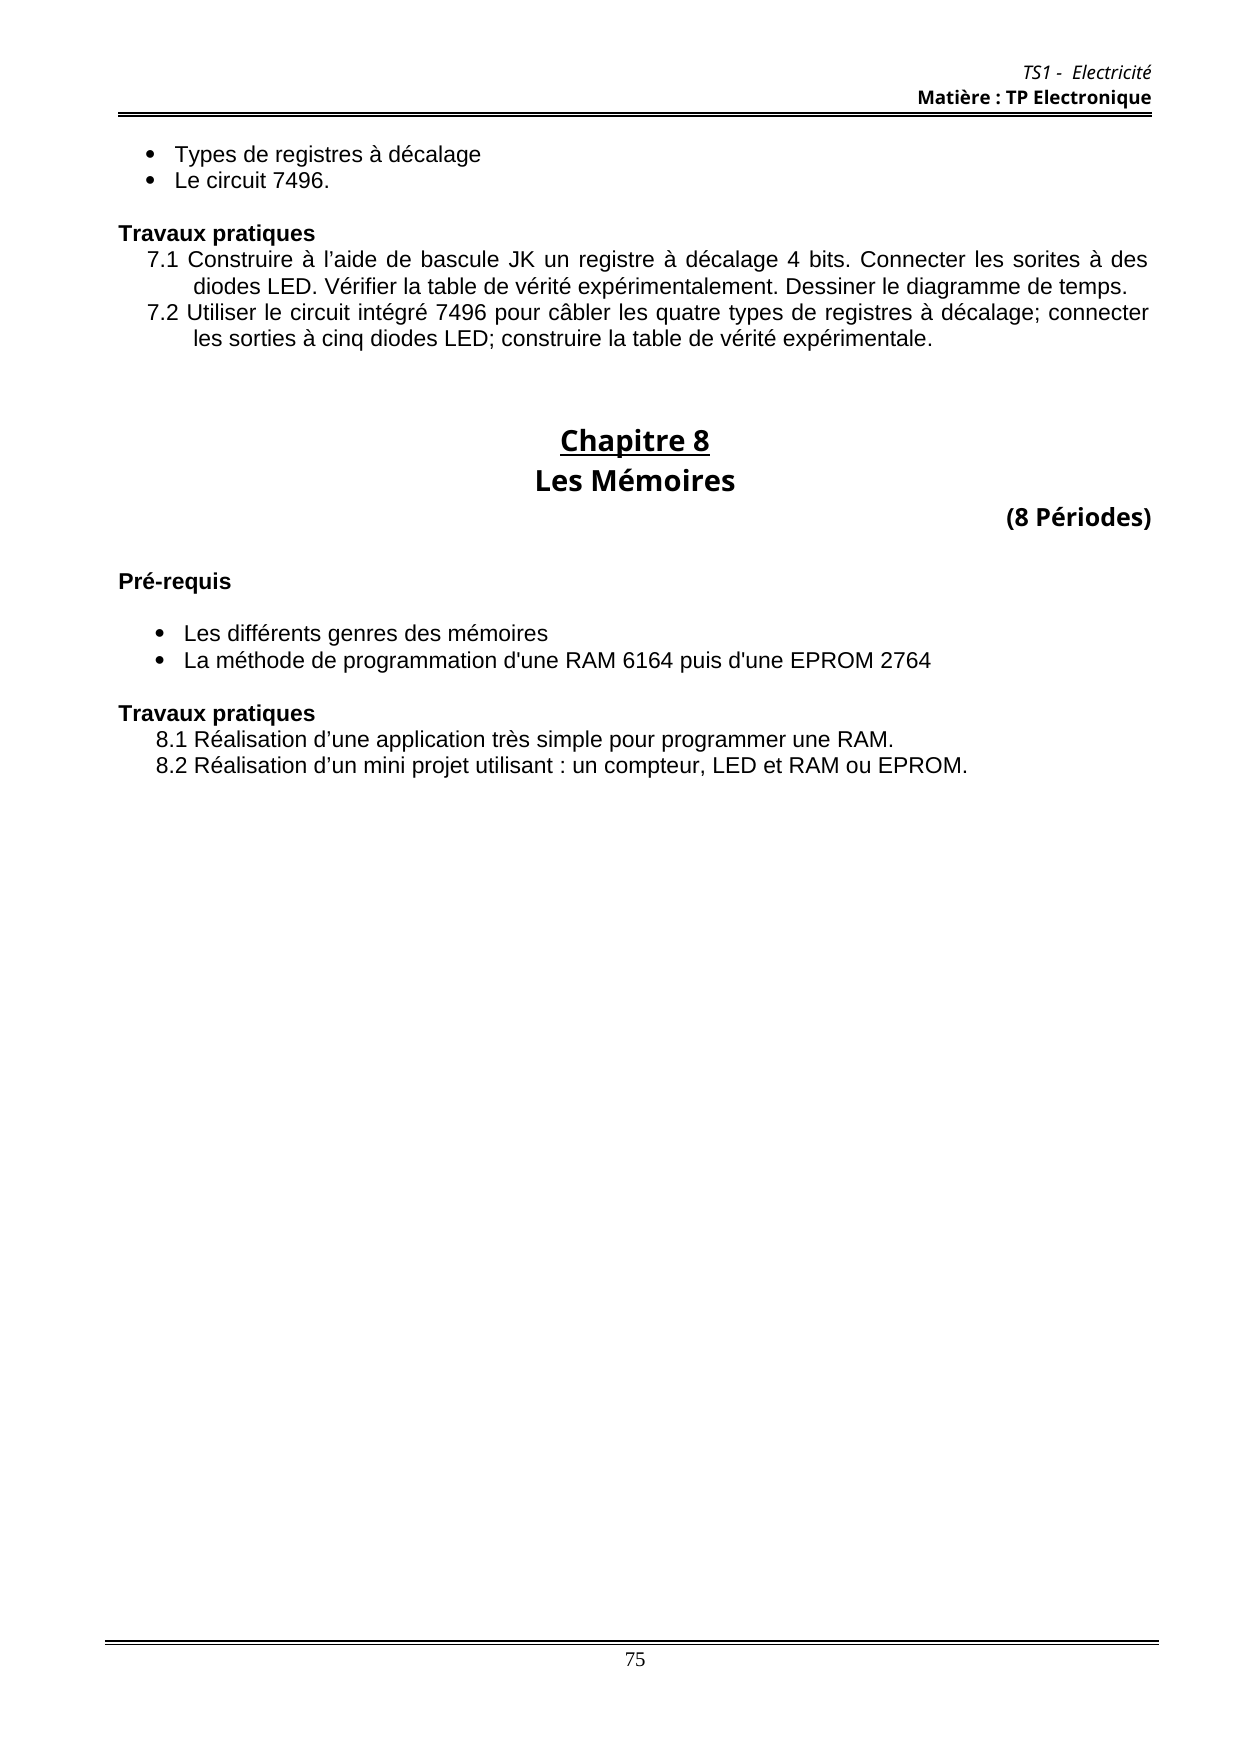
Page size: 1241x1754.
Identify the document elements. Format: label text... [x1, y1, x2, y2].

text (8 Périodes) [118, 499, 1152, 534]
list La méthode de programmation d'une RAM 6164 puis d'une EPROM 2764 [156, 647, 1092, 673]
text Les Mémoires [118, 460, 1152, 499]
list Les différents genres des mémoires [156, 620, 1092, 647]
text 8.2 Réalisation d’un mini projet utilisant : un compteur, LED et RAM ou EPROM. [156, 752, 1092, 778]
subtitle Travaux pratiques [118, 699, 1152, 726]
list Le circuit 7496. [146, 167, 1092, 194]
text 8.1 Réalisation d’une application très simple pour programmer une RAM. [156, 726, 1092, 752]
list Types de registres à décalage [146, 141, 1092, 167]
text Chapitre 8 [118, 420, 1152, 460]
text 7.2 Utiliser le circuit intégré 7496 pour câbler les quatre types de registres à décalage; connecter les sorties à cinq diodes LED; construire la table de vérité expérimentale. [147, 299, 1150, 352]
text 7.1 Construire à l’aide de bascule JK un registre à décalage 4 bits. Connecter les sorites à des diodes LED. Vérifier la table de vérité expérimentalement. Dessiner le diagramme de temps. [147, 246, 1150, 299]
subtitle Travaux pratiques [118, 220, 1152, 246]
subtitle Pré-requis [118, 568, 1152, 594]
